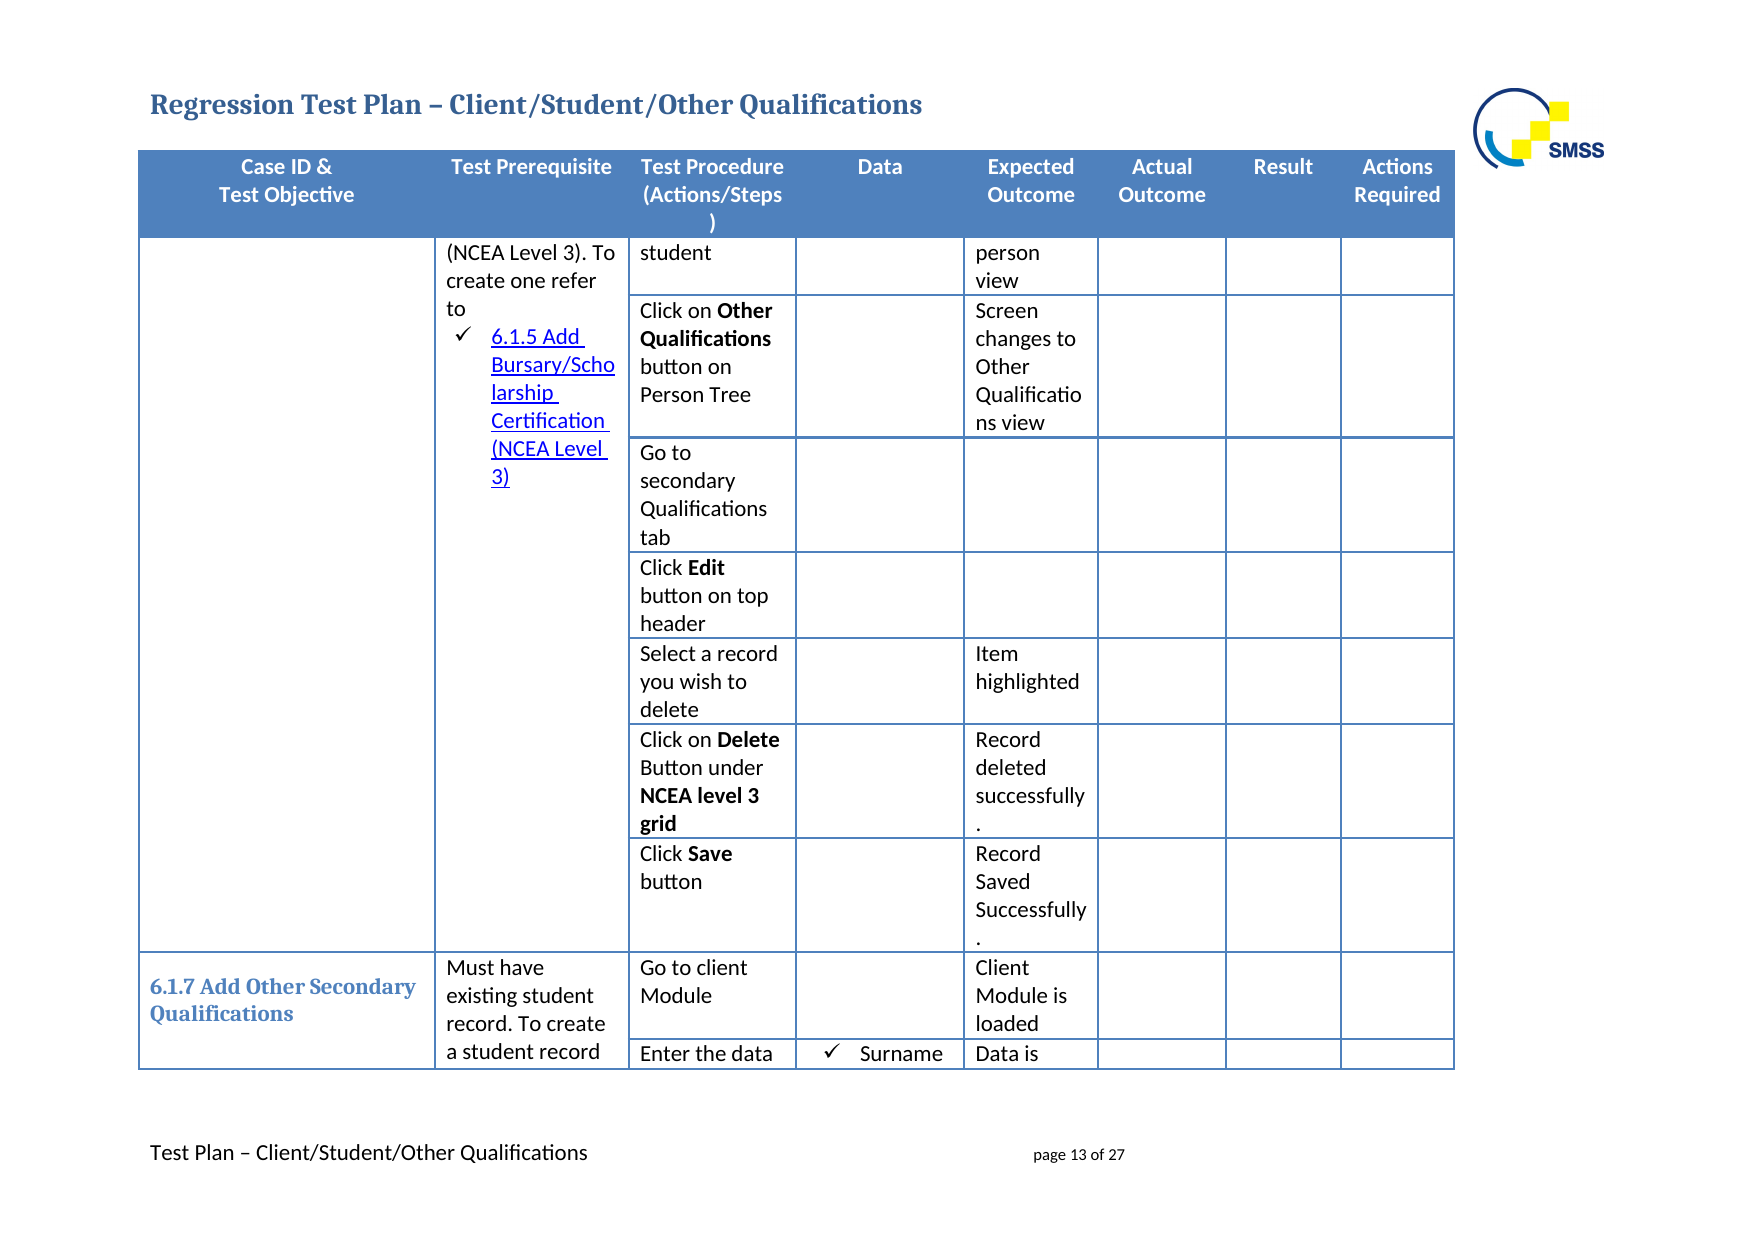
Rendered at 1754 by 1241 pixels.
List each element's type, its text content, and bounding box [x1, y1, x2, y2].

table_cell [1342, 1040, 1453, 1067]
table_cell Double Click on the selected student [630, 238, 795, 294]
table_cell [1227, 439, 1340, 551]
table_cell Client Module is loaded [965, 953, 1097, 1037]
table_cell [1227, 553, 1340, 637]
table_cell Click on Other Qualifications button on Person Tree [630, 296, 795, 436]
table_cell [1342, 296, 1453, 436]
table_cell Enter the data [630, 1040, 795, 1067]
table_cell [1227, 296, 1340, 436]
table_cell Screen changes to person view [965, 238, 1097, 294]
table_cell Surname first name Student ID DOB [797, 1040, 963, 1067]
table_cell [1227, 839, 1340, 951]
table_cell Data is visible in text fields [965, 1040, 1097, 1067]
table_cell [1099, 725, 1225, 837]
table_cell [1342, 439, 1453, 551]
table_cell Record deleted successfully. [965, 725, 1097, 837]
table_header Data [797, 152, 963, 236]
table_cell [797, 725, 963, 837]
table_cell [1342, 639, 1453, 723]
table_cell [1227, 639, 1340, 723]
table_cell Screen changes to Other Qualifications view [965, 296, 1097, 436]
table_cell [1099, 238, 1225, 294]
table_header Result [1227, 152, 1340, 236]
table_cell [797, 439, 963, 551]
table_header Expected Outcome [965, 152, 1097, 236]
table_cell [1227, 953, 1340, 1037]
table_cell [1342, 839, 1453, 951]
table_cell Must have existing student record. To create a student record refer to the following test case 4.1.1 Add Student [436, 953, 628, 1067]
table_cell 6.1.7 Add Other Secondary Qualifications [140, 953, 434, 1067]
table_cell [797, 953, 963, 1037]
table_cell [1099, 1040, 1225, 1067]
table_cell [1342, 553, 1453, 637]
table_cell [965, 553, 1097, 637]
table_cell Click Save button [630, 839, 795, 951]
table_cell Click on Delete Button under NCEA level 3 grid [630, 725, 795, 837]
table_cell [797, 296, 963, 436]
table_header Actions Required [1342, 152, 1453, 236]
table_header Case ID & Test Objective [140, 152, 434, 236]
table_cell [1227, 1040, 1340, 1067]
table_cell [1099, 553, 1225, 637]
table_cell [797, 553, 963, 637]
table_cell Go to secondary Qualifications tab [630, 439, 795, 551]
table_cell [1227, 238, 1340, 294]
table_cell [1099, 639, 1225, 723]
table_cell Go to client Module [630, 953, 795, 1037]
table_cell Click Edit button on top header [630, 553, 795, 637]
table_cell [1342, 725, 1453, 837]
table_header Test Procedure (Actions/Steps) [630, 152, 795, 236]
table_cell [1099, 296, 1225, 436]
table_cell [797, 839, 963, 951]
table_cell [1342, 953, 1453, 1037]
table_header Test Prerequisite [436, 152, 628, 236]
table_cell [1227, 725, 1340, 837]
table_cell [1099, 439, 1225, 551]
table_cell [1099, 839, 1225, 951]
table_cell [965, 439, 1097, 551]
table_cell Select a record you wish to delete [630, 639, 795, 723]
table_cell [1342, 238, 1453, 294]
table_cell [797, 639, 963, 723]
table_cell Item highlighted [965, 639, 1097, 723]
table_cell [1099, 953, 1225, 1037]
table_cell Record Saved Successfully. [965, 839, 1097, 951]
table_header Actual Outcome [1099, 152, 1225, 236]
table_cell [797, 238, 963, 294]
